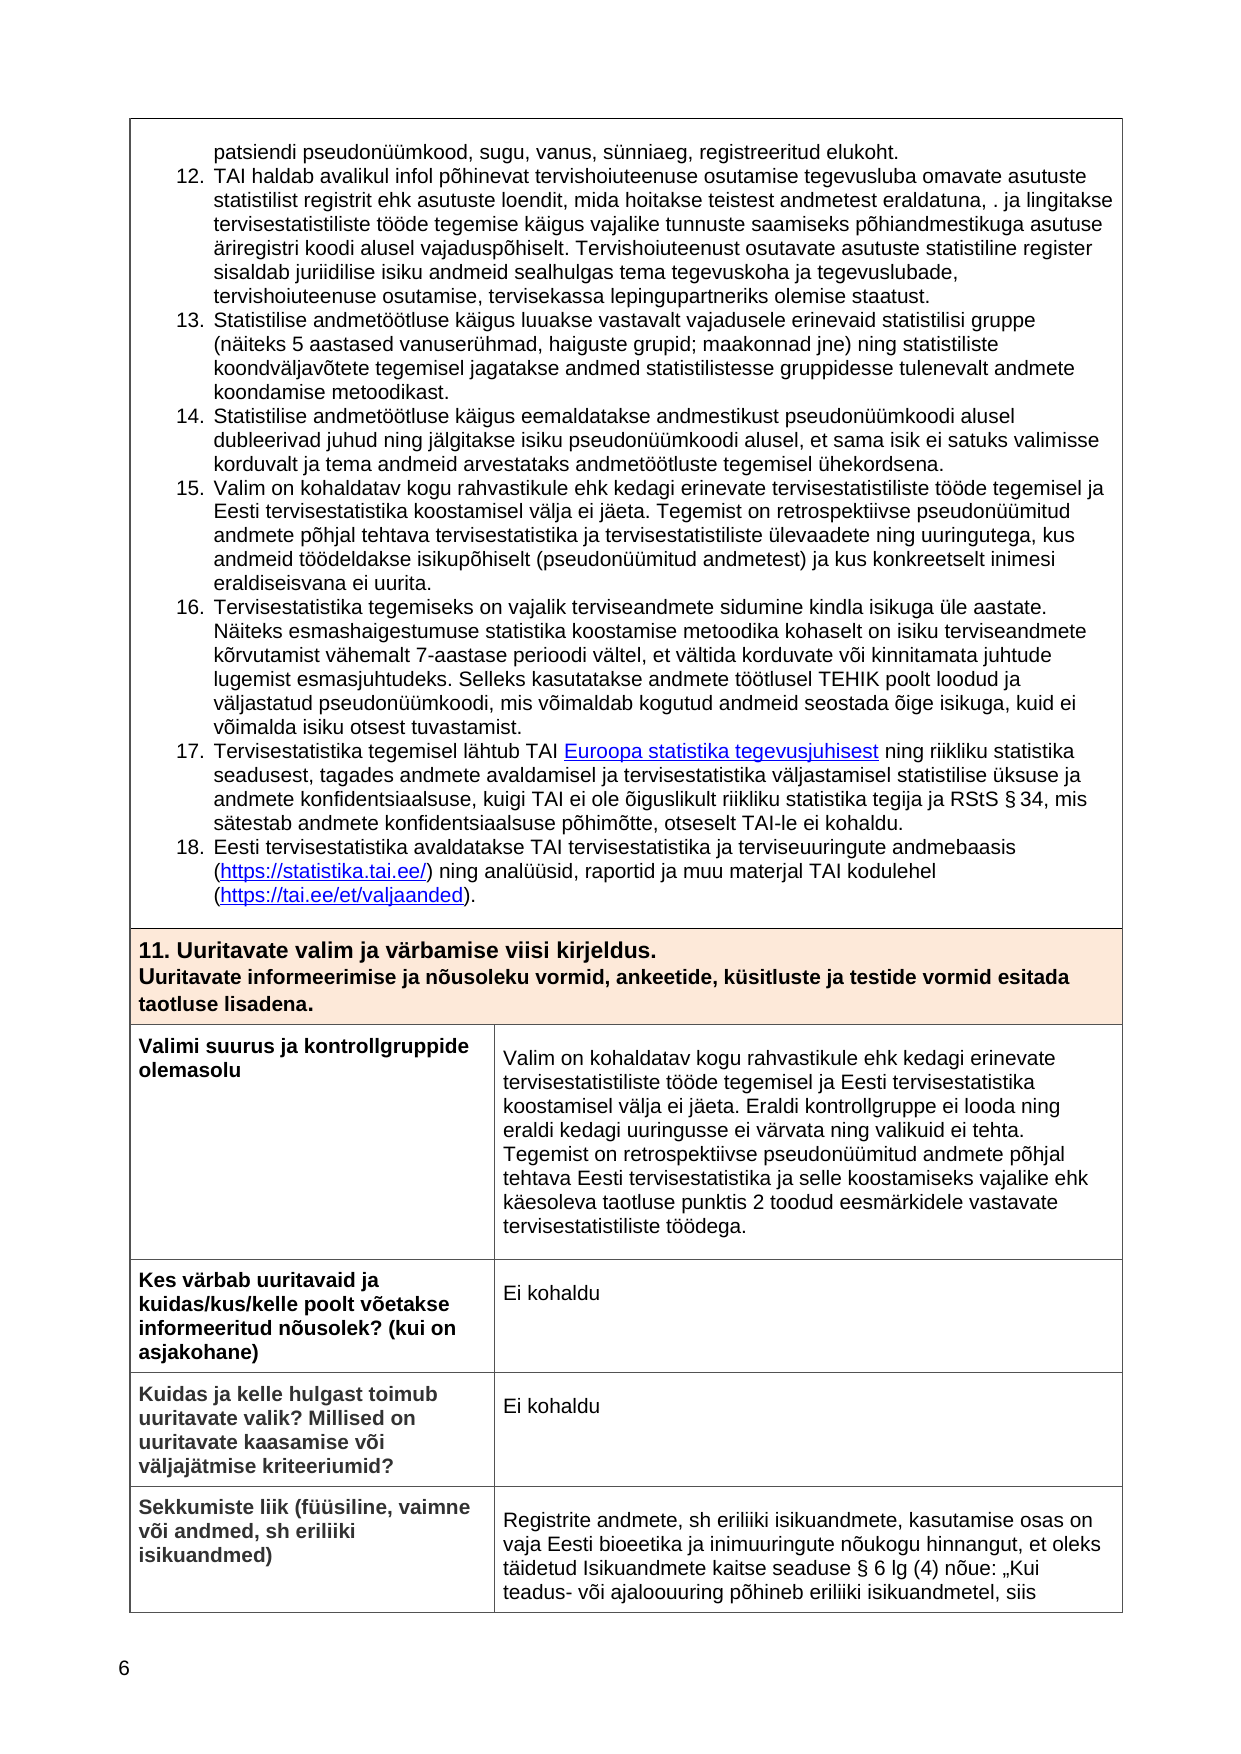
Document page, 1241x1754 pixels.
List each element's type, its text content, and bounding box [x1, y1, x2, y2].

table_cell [131, 1487, 494, 1612]
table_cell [495, 1487, 1122, 1612]
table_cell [131, 119, 1122, 927]
table_cell Ei kohaldu [495, 1373, 1122, 1486]
table_cell Ei kohaldu [495, 1260, 1122, 1372]
table_cell Kuidas ja kelle hulgast toimub uuritavate valik? Millised on uuritavate kaasamise või väljajätmise kriteeriumid? [131, 1373, 494, 1486]
table_cell Kes värbab uuritavaid ja kuidas/kus/kelle poolt võetakse informeeritud nõusolek? (kui on asjakohane) [131, 1260, 494, 1372]
table_cell 11. Uuritavate valim ja värbamise viisi kirjeldus. Uuritavate informeerimise ja nõusoleku vormid, ankeetide, küsitluste ja testide vormid esitada taotluse lisadena. [131, 929, 1122, 1024]
table_cell Valimi suurus ja kontrollgruppide olemasolu [131, 1025, 494, 1259]
table_cell Valim on kohaldatav kogu rahvastikule ehk kedagi erinevate tervisestatistiliste tööde tegemisel ja Eesti tervisestatistika koostamisel välja ei jäeta. Eraldi kontrollgruppe ei looda ning eraldi kedagi uuringusse ei värvata ning valikuid ei tehta. Tegemist on retrospektiivse pseudonüümitud andmete põhjal tehtava Eesti tervisestatistika ja selle koostamiseks vajalike ehk käesoleva taotluse punktis 2 toodud eesmärkidele vastavate tervisestatistiliste töödega. [495, 1025, 1122, 1259]
